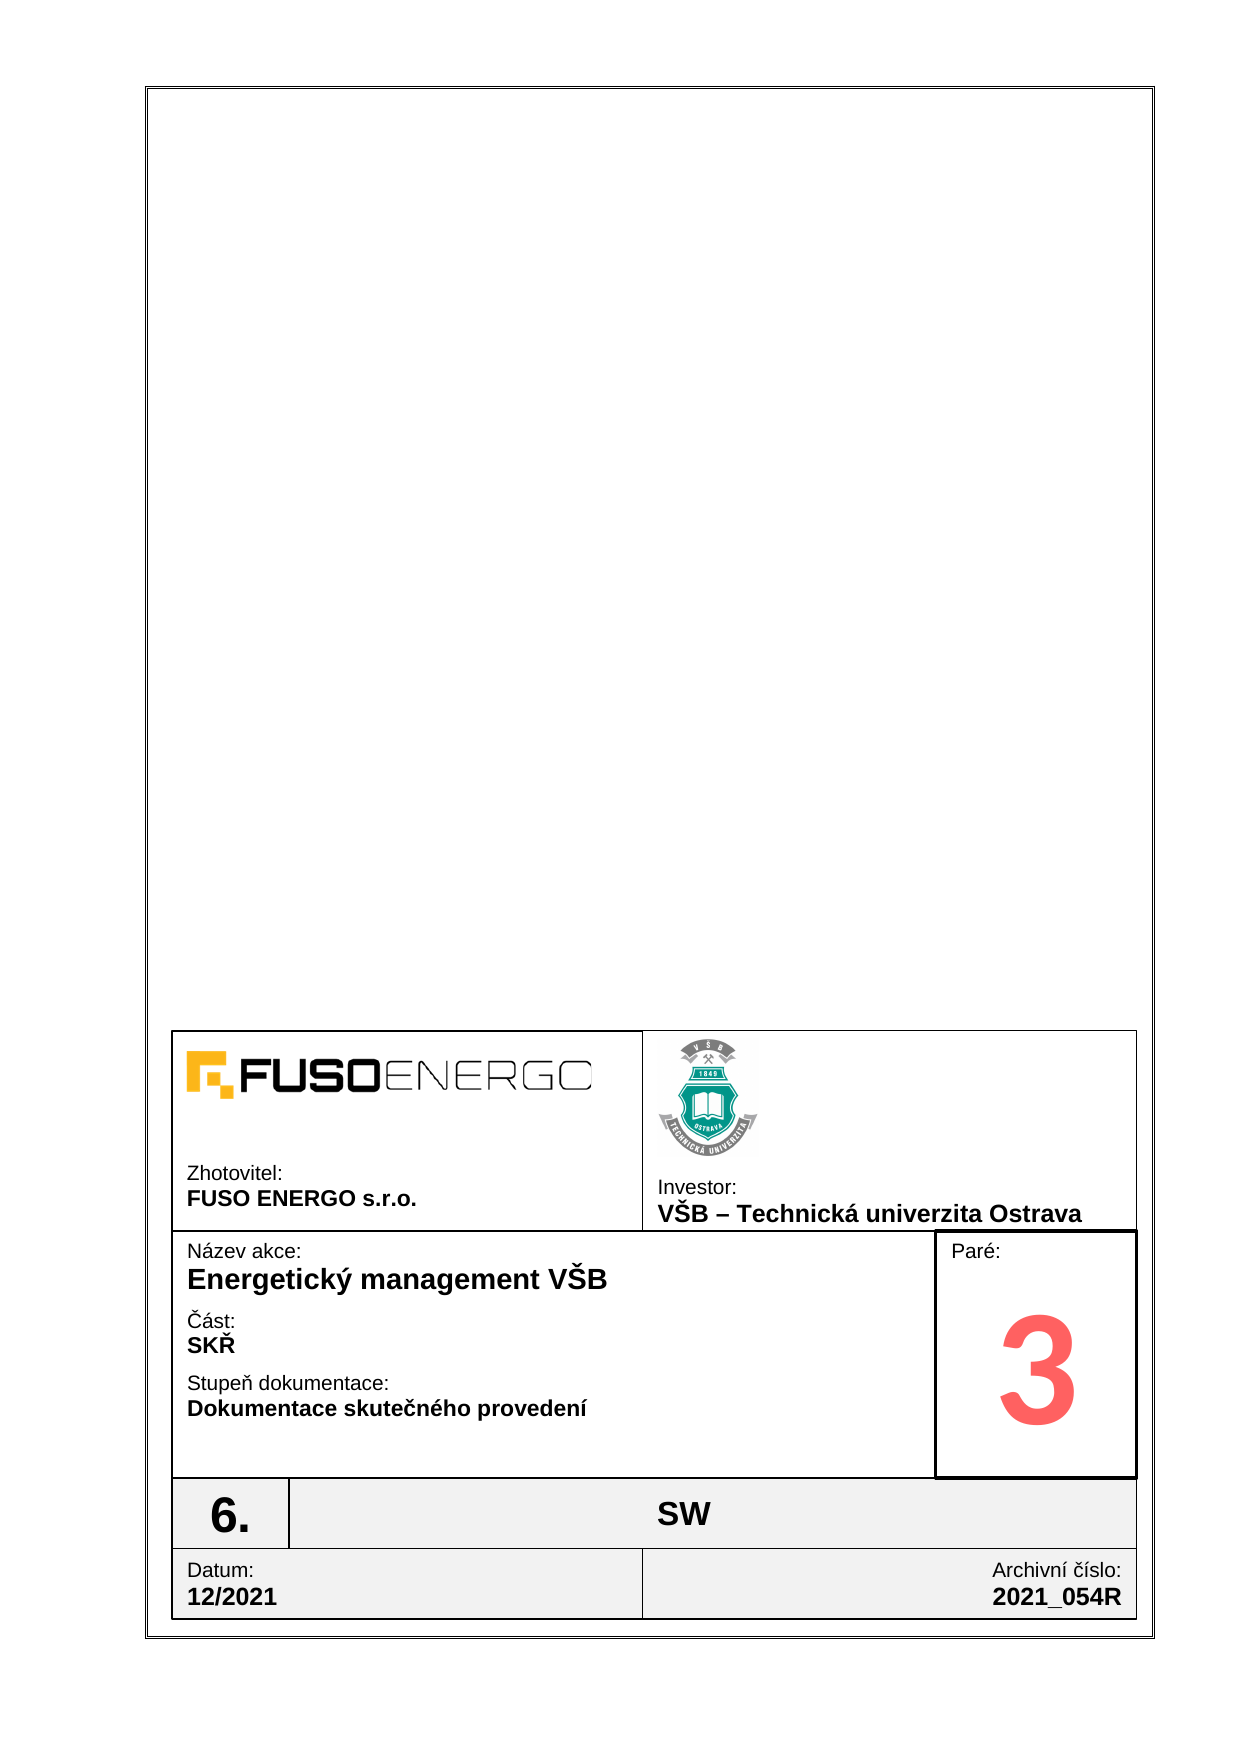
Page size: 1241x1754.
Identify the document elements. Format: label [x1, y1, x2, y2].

picture [657, 1038, 759, 1157]
picture [186, 1051, 592, 1099]
